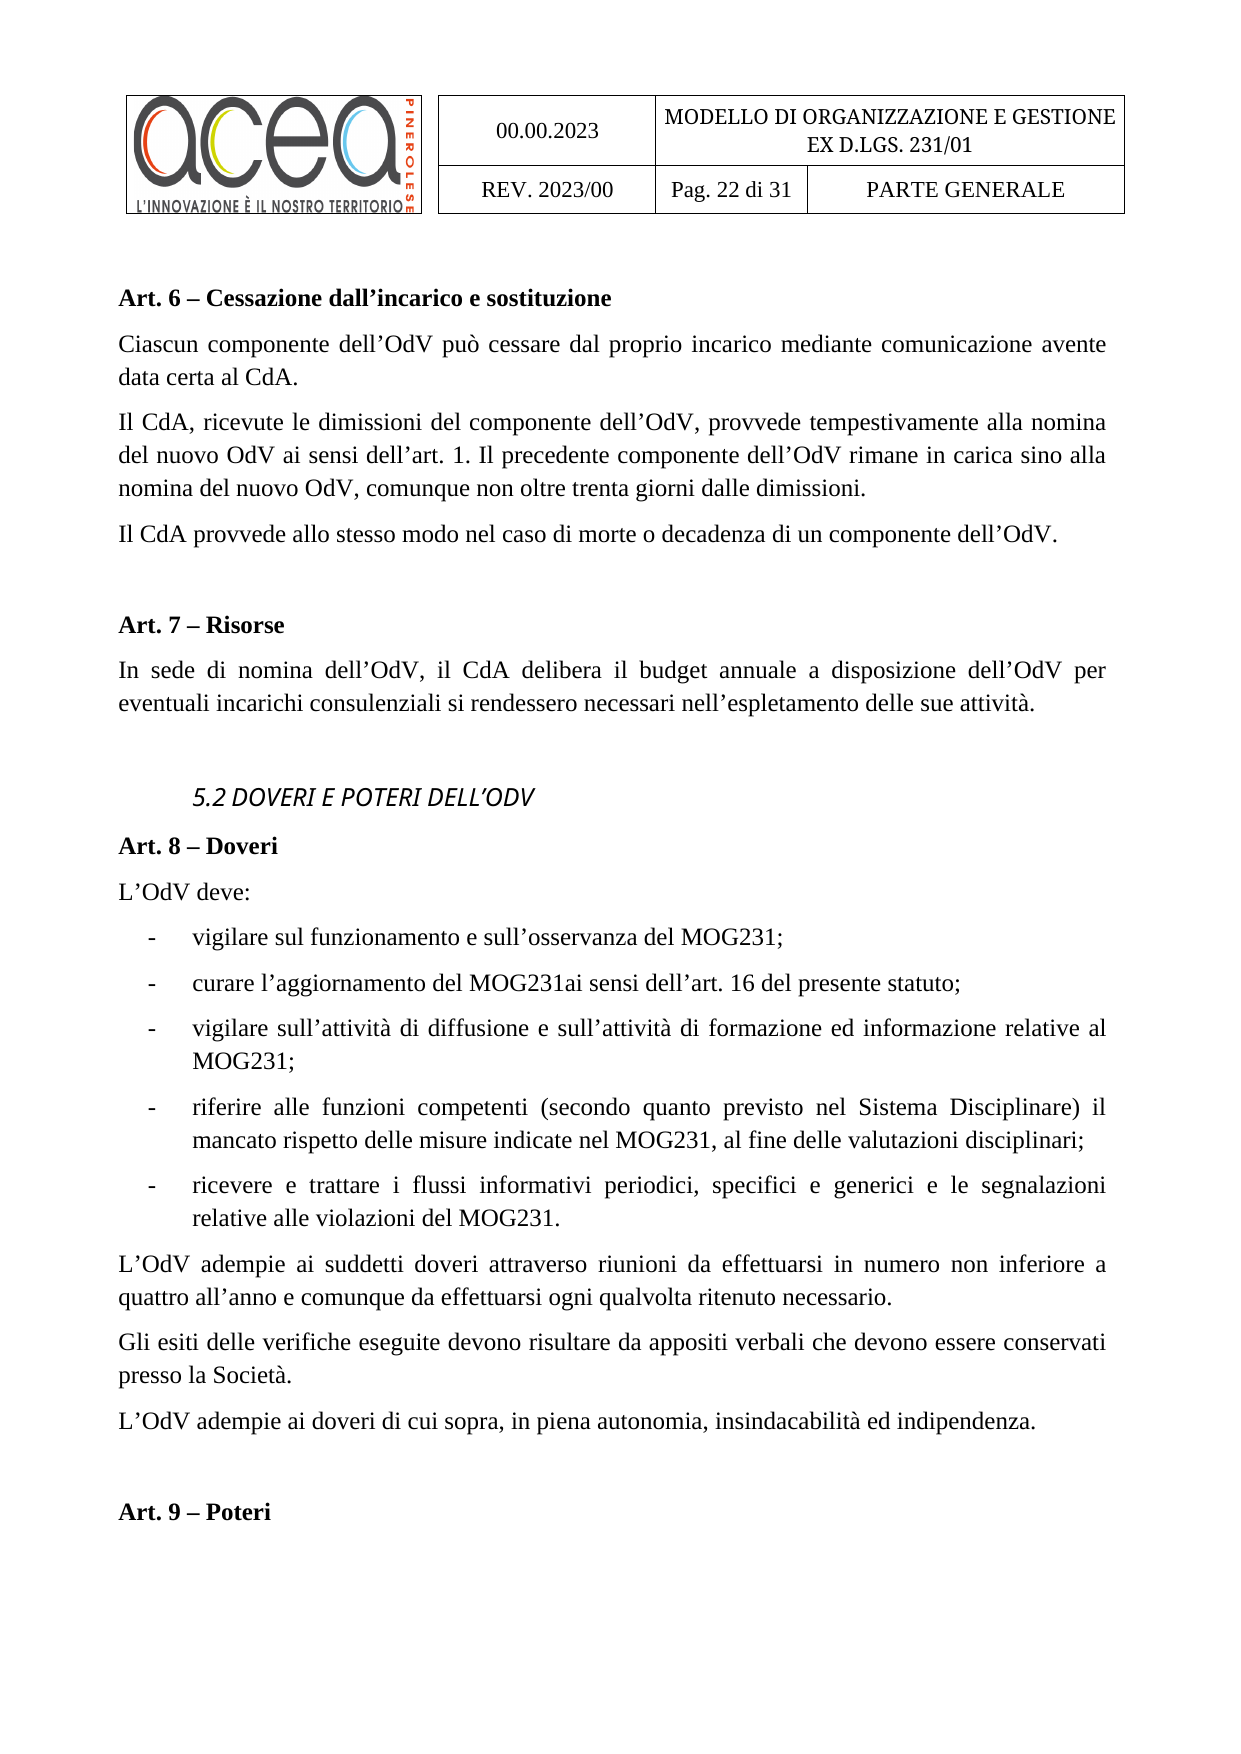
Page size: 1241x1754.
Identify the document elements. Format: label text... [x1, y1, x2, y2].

list vigilare sul funzionamento e sull’osservanza del MOG231; [148, 922, 1107, 951]
list vigilare sull’attività di diffusione e sull’attività di formazione ed informazione relative al MOG231; [148, 1013, 1107, 1075]
text Art. 7 – Risorse [118, 610, 1107, 638]
text L’OdV adempie ai doveri di cui sopra, in piena autonomia, insindacabilità ed indipendenza. [118, 1406, 1107, 1434]
text L’OdV deve: [118, 877, 1107, 905]
text Art. 6 – Cessazione dall’incarico e sostituzione [118, 283, 1107, 312]
list ricevere e trattare i flussi informativi periodici, specifici e generici e le segnalazioni relative alle violazioni del MOG231. [148, 1170, 1107, 1232]
text Ciascun componente dell’OdV può cessare dal proprio incarico mediante comunicazione avente data certa al CdA. [118, 329, 1107, 390]
picture [133, 96, 414, 213]
list curare l’aggiornamento del MOG231ai sensi dell’art. 16 del presente statuto; [148, 968, 1107, 996]
text Art. 9 – Poteri [118, 1497, 1107, 1526]
subtitle DOVERI E POTERI DELL’ODV [192, 779, 1107, 813]
text Gli esiti delle verifiche eseguite devono risultare da appositi verbali che devono essere conservati presso la Società. [118, 1327, 1107, 1389]
text Il CdA, ricevute le dimissioni del componente dell’OdV, provvede tempestivamente alla nomina del nuovo OdV ai sensi dell’art. 1. Il precedente componente dell’OdV rimane in carica sino alla nomina del nuovo OdV, comunque non oltre trenta giorni dalle dimissioni. [118, 407, 1107, 502]
list riferire alle funzioni competenti (secondo quanto previsto nel Sistema Disciplinare) il mancato rispetto delle misure indicate nel MOG231, al fine delle valutazioni disciplinari; [148, 1092, 1107, 1153]
text Il CdA provvede allo stesso modo nel caso di morte o decadenza di un componente dell’OdV. [118, 519, 1107, 547]
text In sede di nomina dell’OdV, il CdA delibera il budget annuale a disposizione dell’OdV per eventuali incarichi consulenziali si rendessero necessari nell’espletamento delle sue attività. [118, 655, 1107, 717]
text Art. 8 – Doveri [118, 831, 1107, 860]
text L’OdV adempie ai suddetti doveri attraverso riunioni da effettuarsi in numero non inferiore a quattro all’anno e comunque da effettuarsi ogni qualvolta ritenuto necessario. [118, 1249, 1107, 1311]
